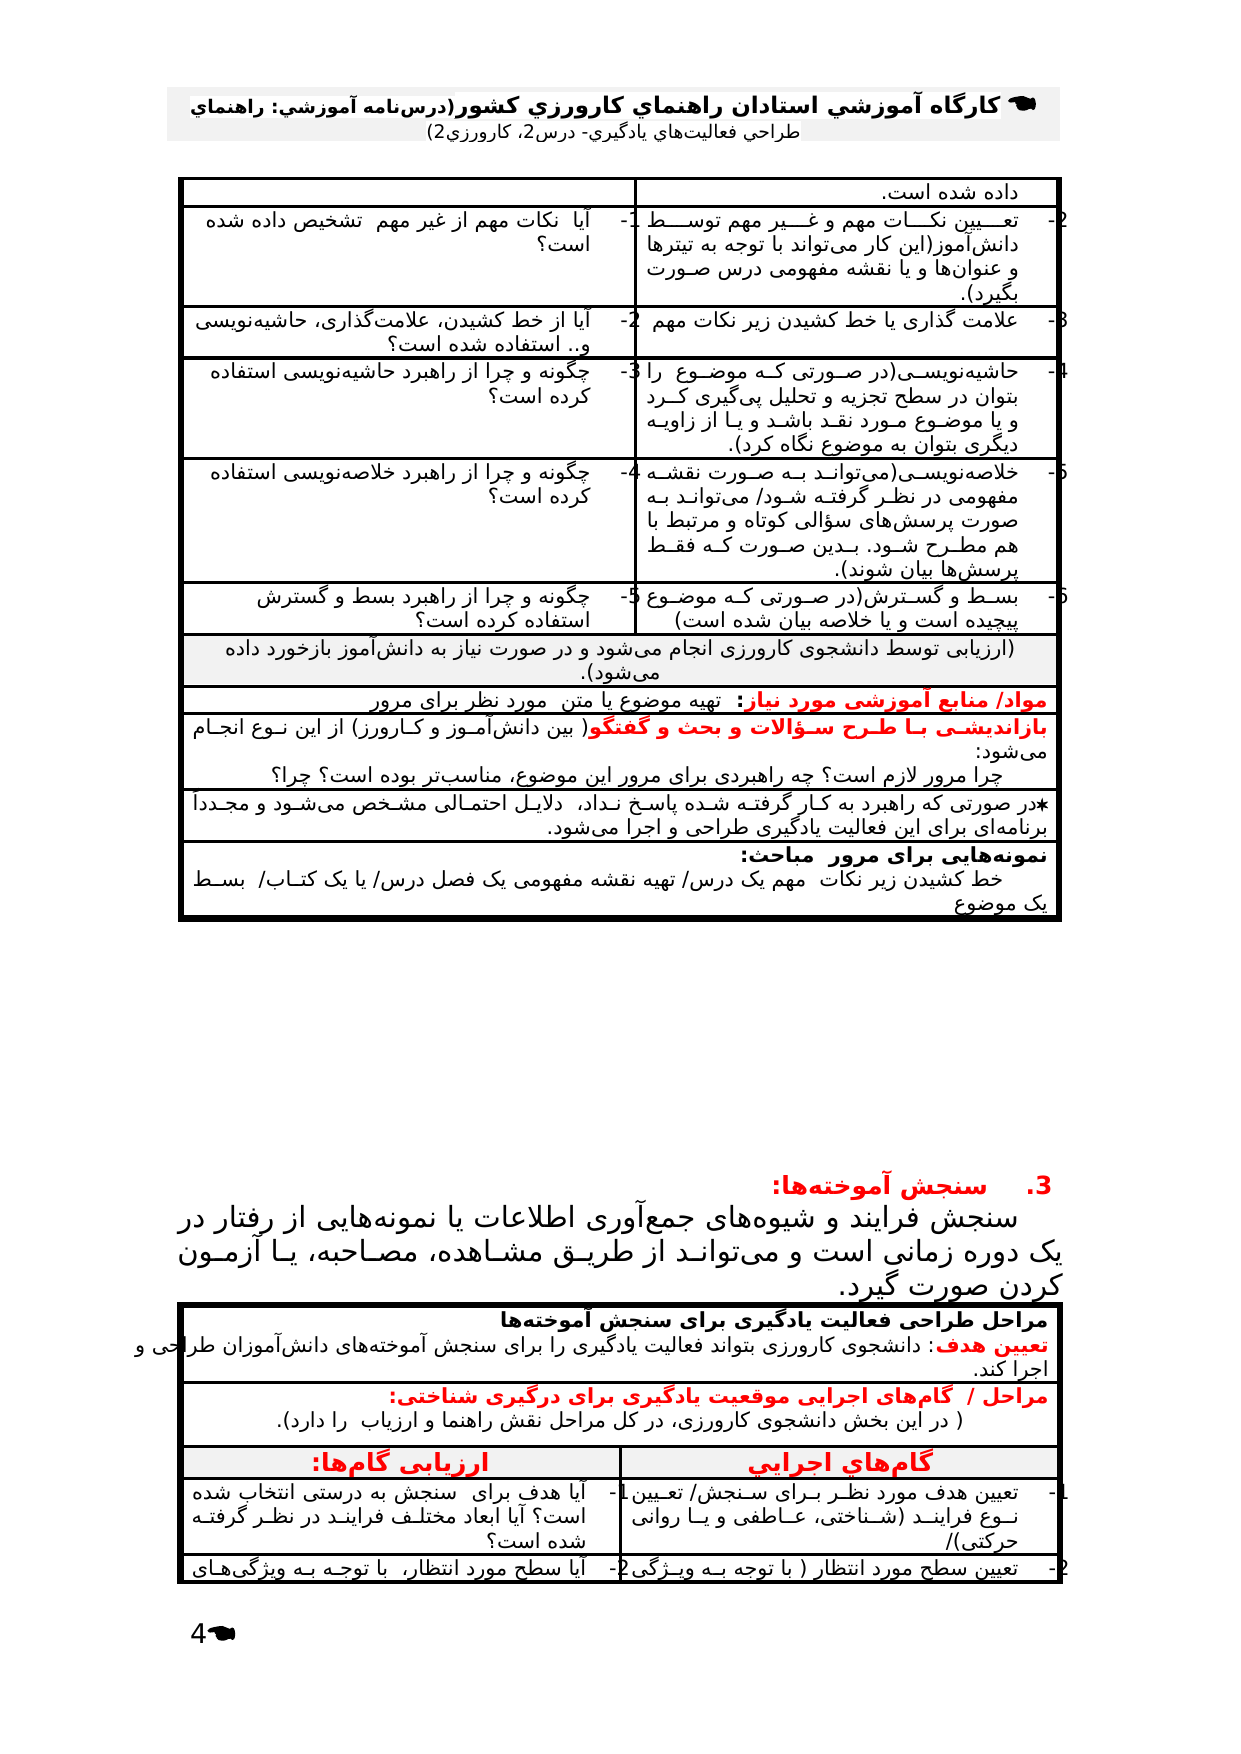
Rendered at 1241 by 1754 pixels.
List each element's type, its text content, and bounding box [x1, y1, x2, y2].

table_cell مراحل / گام‌های اجرایی موقعیت یادگیری برای درگیری شناختی: ( در این بخش دانشجوی کارورزی، در کل مراحل نقش راهنما و ارزیاب را دارد). [184, 1384, 1057, 1445]
table_cell چگونه و چرا از راهبرد بسط و گسترش استفاده کرده است؟ [184, 584, 634, 633]
table_cell خلاصه‌نویسی(می‌تواند به صورت نقشه مفهومی در نظر گرفته شود/ می‌تواند به صورت پرسش‌های سؤالی کوتاه و مرتبط با هم مطرح شود. بدین صورت که فقط پرسش‌ها بیان شوند). [637, 460, 1056, 581]
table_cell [637, 180, 1056, 204]
table_cell آیا نکات مهم از غیر مهم تشخیص داده شده است؟ [184, 208, 634, 305]
table_cell بسط و گسترش(در صورتی که موضوع پیچیده است و یا خلاصه بیان شده است) [637, 584, 1056, 633]
table_cell مواد/ منابع آموزشی مورد نیاز: تهیه موضوع یا متن مورد نظر برای مرور [184, 688, 1056, 712]
table_cell بازاندیشی با طرح سؤالات و بحث و گفتگو( بین دانش‌آموز و کارورز) از این نوع انجام می‌شود: چرا مرور لازم است؟ چه راهبردی برای مرور این موضوع، مناسب‌تر بوده است؟ چرا؟ [184, 715, 1056, 788]
table_cell چگونه و چرا از راهبرد حاشیه‌نویسی استفاده کرده است؟ [184, 360, 634, 457]
table_cell حاشیه‌نویسی(در صورتی که موضوع را بتوان در سطح تجزیه و تحلیل پی‌گیری کرد و یا موضوع مورد نقد باشد و یا از زاویه دیگری بتوان به موضوع نگاه کرد). [637, 360, 1056, 457]
text سنجش فرایند و شیوه‌های جمع‌آوری اطلاعات یا نمونه‌هایی از رفتار در یک دوره زمانی است و می‌تواند از طریق مشاهده، مصاحبه، یا آزمون کردن صورت گیرد. [177, 1200, 1063, 1302]
table_cell (ارزیابی توسط دانشجوی کارورزی انجام می‌شود و در صورت نیاز به دانش‌آموز بازخورد داده می‌شود). [184, 636, 1056, 684]
table_cell ارزیابی گام‌ها: [184, 1448, 619, 1477]
table_cell [184, 180, 634, 204]
table_cell آیا هدف برای سنجش به درستی انتخاب شده است؟ آیا ابعاد مختلف فرایند در نظر گرفته شده است؟ [184, 1480, 619, 1553]
table_cell نمونه‌هایی برای مرور مباحث: خط کشیدن زیر نکات مهم یک درس/ تهیه نقشه مفهومی یک فصل درس/ یا یک کتاب/ بسط یک موضوع [184, 843, 1056, 915]
table_cell تعیین هدف مورد نظر برای سنجش/ تعیین نوع فرایند (شناختی، عاطفی و یا روانی حرکتی)/ [622, 1480, 1057, 1553]
subtitle سنجش آموخته‌ها: [177, 1171, 1026, 1200]
table_header مراحل طراحی فعالیت یادگیری برای سنجش آموخته‌ها تعیین هدف: دانشجوی کارورزی بتواند فعالیت یادگیری را برای سنجش آموخته‌های دانش‌آموزان طراحی و اجرا کند. [184, 1308, 1057, 1381]
table_cell تعیین نکات مهم و غیر مهم توسط دانش‌آموز(این کار می‌تواند با توجه به تیترها و عنوان‌ها و یا نقشه مفهومی درس صورت بگیرد). [637, 208, 1056, 305]
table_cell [622, 1556, 1057, 1580]
table_cell چگونه و چرا از راهبرد خلاصه‌نویسی استفاده کرده است؟ [184, 460, 634, 581]
table_cell در صورتی که راهبرد به کار گرفته شده پاسخ نداد، دلایل احتمالی مشخص می‌شود و مجدداً برنامه‌ای برای این فعالیت یادگیری طراحی و اجرا می‌شود. [184, 791, 1056, 839]
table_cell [184, 1556, 619, 1580]
table_cell آیا از خط کشیدن، علامت‌گذاری، حاشیه‌نویسی و.. استفاده شده است؟ [184, 308, 634, 356]
table_cell گام‌هاي اجرايي [622, 1448, 1057, 1477]
table_cell علامت گذاری یا خط کشیدن زیر نکات مهم [637, 308, 1056, 356]
